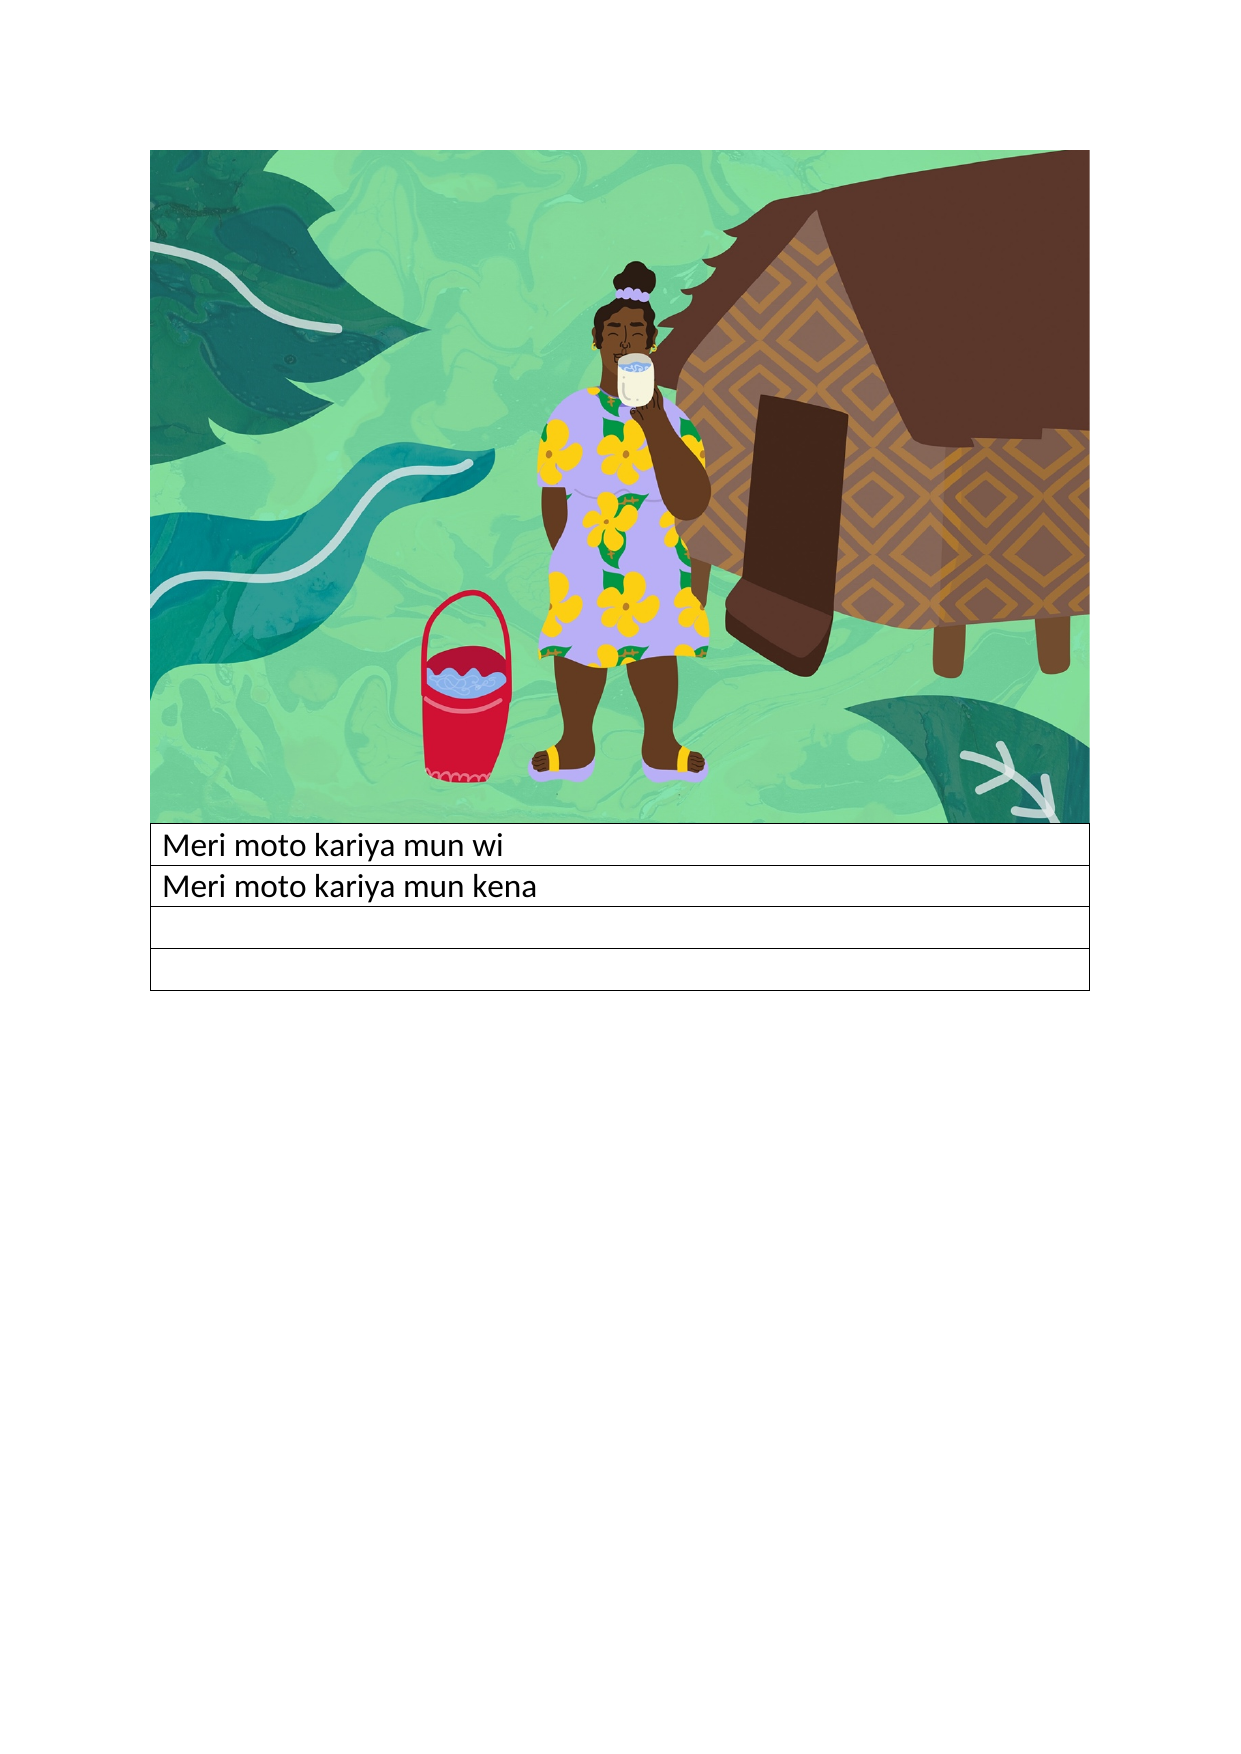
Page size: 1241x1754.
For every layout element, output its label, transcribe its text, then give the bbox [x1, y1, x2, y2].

table_header Meri moto kariya mun wi [151, 824, 1089, 864]
picture [150, 150, 1090, 823]
table_cell [151, 907, 1089, 948]
table_cell Meri moto kariya mun kena [151, 866, 1089, 906]
table_cell [151, 949, 1089, 990]
